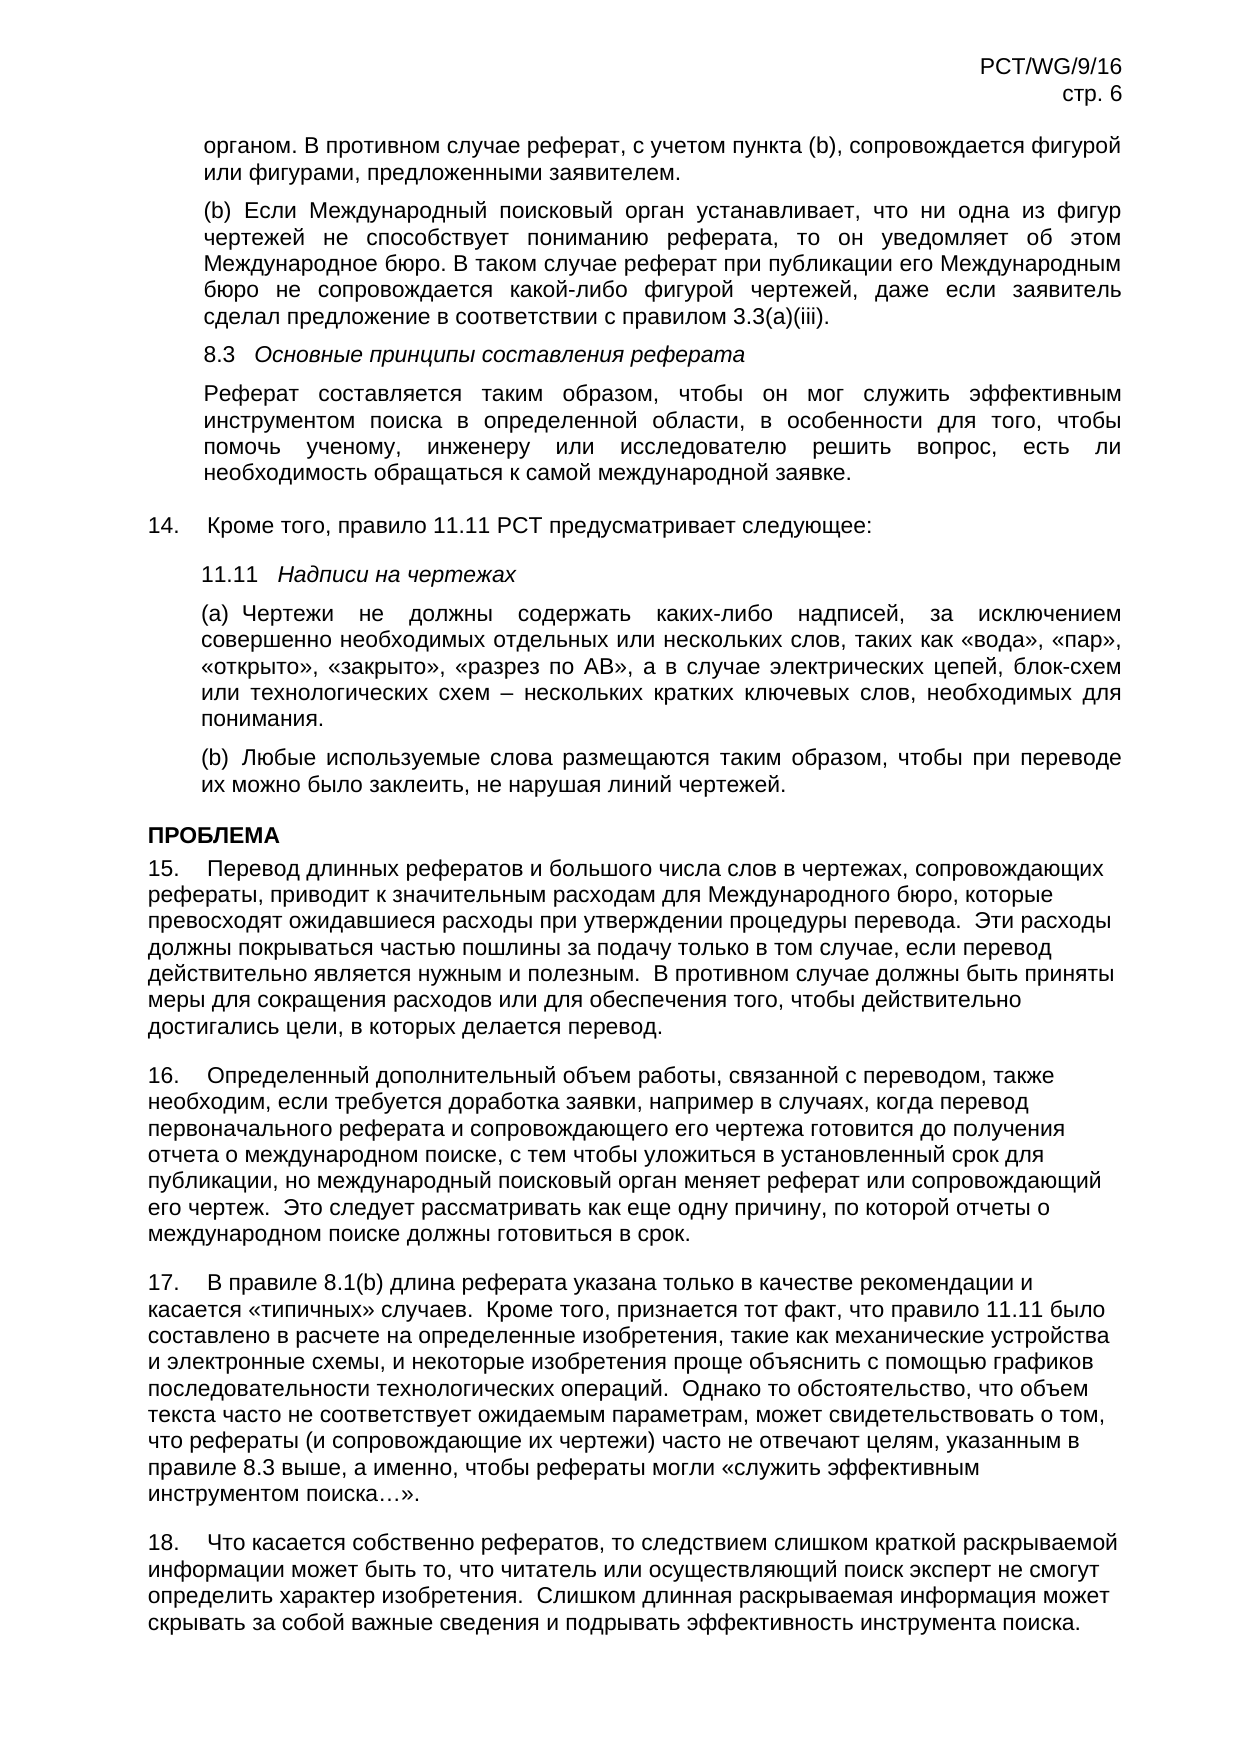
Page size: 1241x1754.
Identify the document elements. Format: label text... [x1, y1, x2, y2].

text 8.3 Основные принципы составления реферата [203, 341, 1122, 368]
subtitle ПРОБЛЕМА [148, 822, 1122, 848]
text (b) Если Международный поисковый орган устанавливает, что ни одна из фигур чертежей не способствует пониманию реферата, то он уведомляет об этом Международное бюро. В таком случае реферат при публикации его Международным бюро не сопровождается какой-либо фигурой чертежей, даже если заявитель сделал предложение в соответствии с правилом 3.3(a)(iii). [203, 197, 1122, 329]
text Определенный дополнительный объем работы, связанной с переводом, также необходим, если требуется доработка заявки, например в случаях, когда перевод первоначального реферата и сопровождающего его чертежа готовится до получения отчета о международном поиске, с тем чтобы уложиться в установленный срок для публикации, но международный поисковый орган меняет реферат или сопровождающий его чертеж. Это следует рассматривать как еще одну причину, по которой отчеты о международном поиске должны готовиться в срок. [148, 1062, 1122, 1246]
text Кроме того, правило 11.11 PCT предусматривает следующее: [148, 512, 1122, 538]
text Перевод длинных рефератов и большого числа слов в чертежах, сопровождающих рефераты, приводит к значительным расходам для Международного бюро, которые превосходят ожидавшиеся расходы при утверждении процедуры перевода. Эти расходы должны покрываться частью пошлины за подачу только в том случае, если перевод действительно является нужным и полезным. В противном случае должны быть приняты меры для сокращения расходов или для обеспечения того, чтобы действительно достигались цели, в которых делается перевод. [148, 854, 1122, 1039]
text Реферат составляется таким образом, чтобы он мог служить эффективным инструментом поиска в определенной области, в особенности для того, чтобы помочь ученому, инженеру или исследователю решить вопрос, есть ли необходимость обращаться к самой международной заявке. [203, 380, 1122, 486]
text (b) Любые используемые слова размещаются таким образом, чтобы при переводе их можно было заклеить, не нарушая линий чертежей. [201, 744, 1122, 797]
text Что касается собственно рефератов, то следствием слишком краткой раскрываемой информации может быть то, что читатель или осуществляющий поиск эксперт не смогут определить характер изобретения. Слишком длинная раскрываемая информация может скрывать за собой важные сведения и подрывать эффективность инструмента поиска. [148, 1529, 1122, 1635]
text (a) Чертежи не должны содержать каких-либо надписей, за исключением совершенно необходимых отдельных или нескольких слов, таких как «вода», «пар», «открыто», «закрыто», «разрез по АВ», а в случае электрических цепей, блок-схем или технологических схем – нескольких кратких ключевых слов, необходимых для понимания. [201, 600, 1122, 732]
text 11.11 Надписи на чертежах [201, 561, 1122, 588]
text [203, 132, 1122, 185]
text В правиле 8.1(b) длина реферата указана только в качестве рекомендации и касается «типичных» случаев. Кроме того, признается тот факт, что правило 11.11 было составлено в расчете на определенные изобретения, такие как механические устройства и электронные схемы, и некоторые изобретения проще объяснить с помощью графиков последовательности технологических операций. Однако то обстоятельство, что объем текста часто не соответствует ожидаемым параметрам, может свидетельствовать о том, что рефераты (и сопровождающие их чертежи) часто не отвечают целям, указанным в правиле 8.3 выше, а именно, чтобы рефераты могли «служить эффективным инструментом поиска…». [148, 1269, 1122, 1506]
